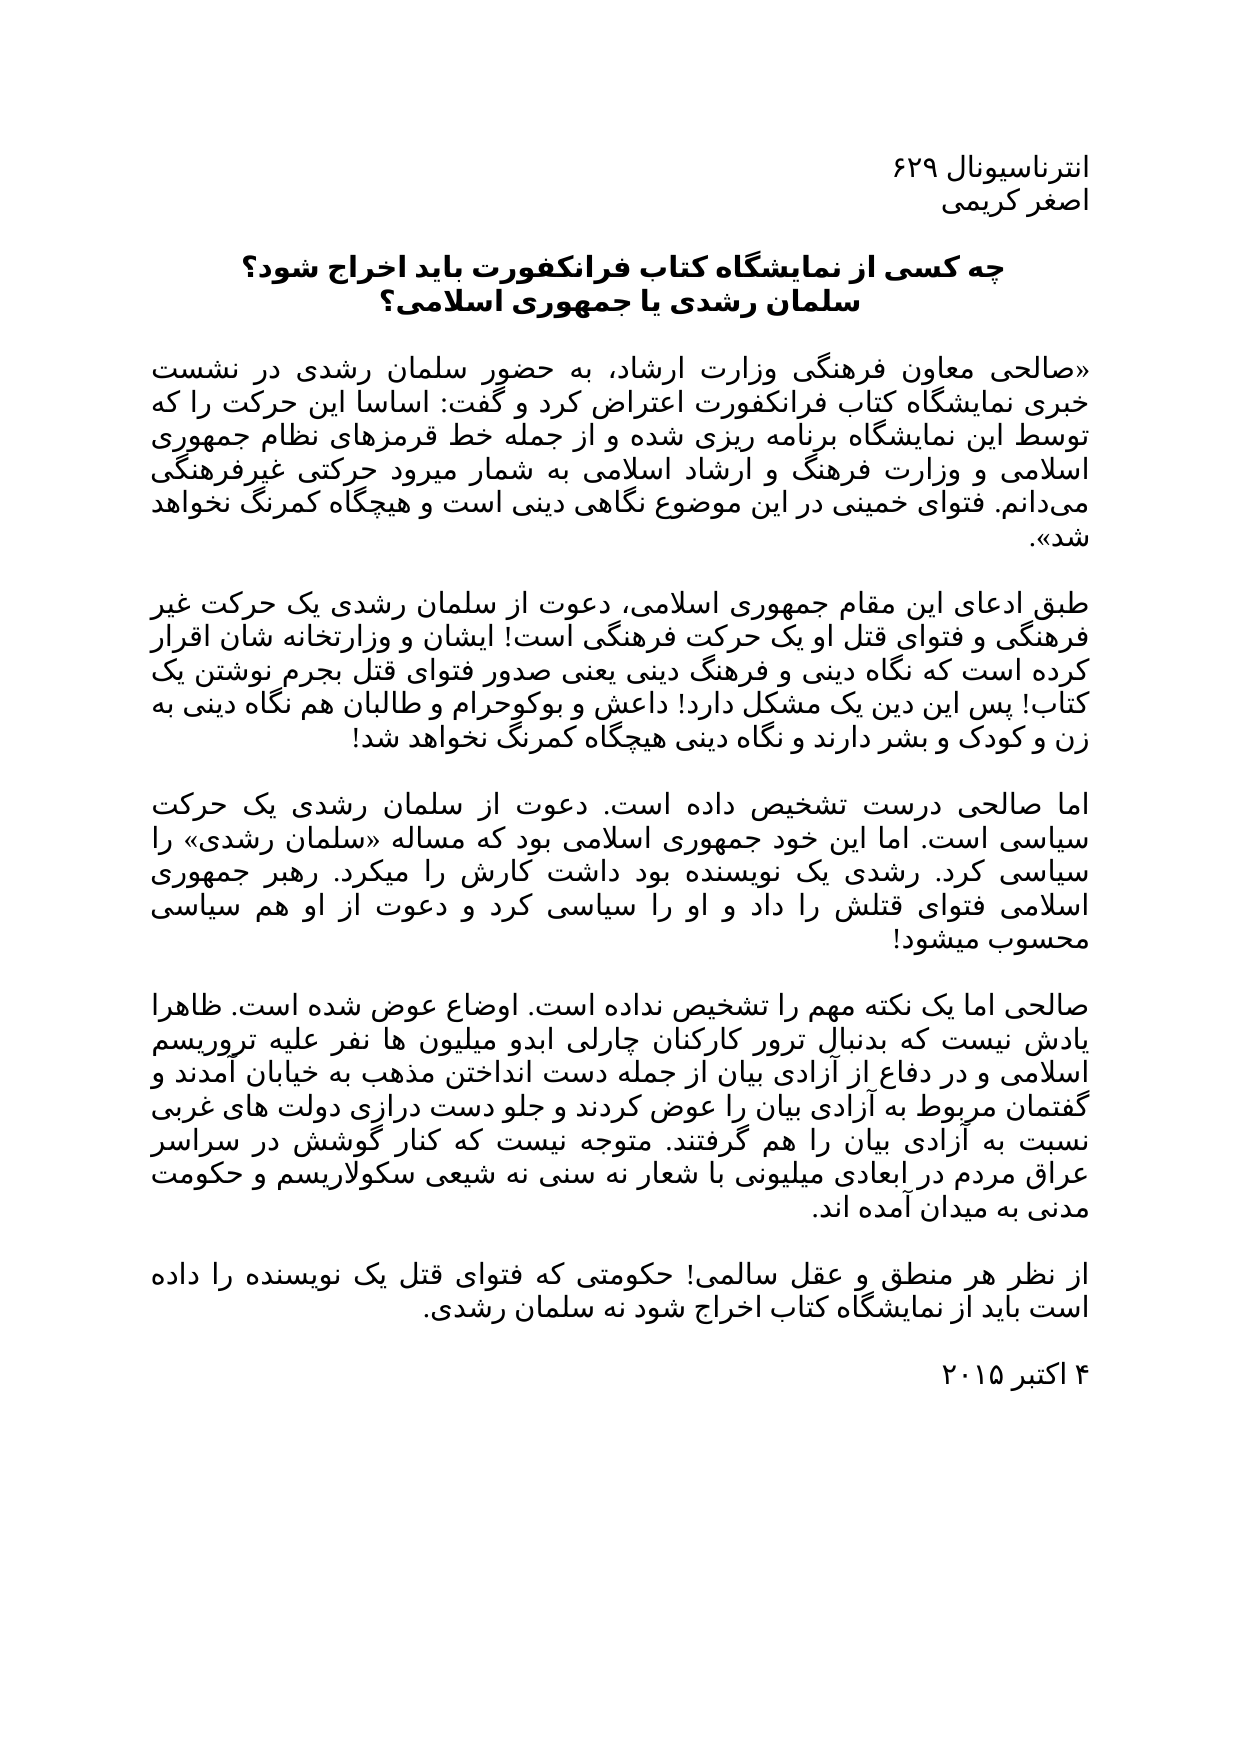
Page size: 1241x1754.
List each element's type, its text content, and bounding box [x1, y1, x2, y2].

text ۴ اکتبر ۲۰۱۵ [150, 1357, 1090, 1391]
text صالحی اما یک نکته مهم را تشخیص نداده است. اوضاع عوض شده است. ظاهرا یادش نیست که بدنبال ترور کارکنان چارلی ابدو میلیون ها نفر علیه تروریسم اسلامی و در دفاع از آزادی بیان از جمله دست انداختن مذهب به خیابان آمدند و گفتمان مربوط به آزادی بیان را عوض کردند و جلو دست درازی دولت های غربی نسبت به آزادی بیان را هم گرفتند. متوجه نیست که کنار گوشش در سراسر عراق مردم در ابعادی میلیونی با شعار نه سنی نه شیعی سکولاریسم و حکومت مدنی به میدان آمده اند. [150, 988, 1090, 1223]
text طبق ادعای این مقام جمهوری اسلامی، دعوت از سلمان رشدی یک حرکت غیر فرهنگی و فتوای قتل او یک حرکت فرهنگی است! ایشان و وزارتخانه شان اقرار کرده است که نگاه دینی و فرهنگ دینی یعنی صدور فتوای قتل بجرم نوشتن یک کتاب! پس این دین یک مشکل دارد! داعش و بوکوحرام و طالبان هم نگاه دینی به زن و کودک و بشر دارند و نگاه دینی هیچگاه کمرنگ نخواهد شد! [150, 586, 1090, 754]
text چه کسی از نمایشگاه کتاب فرانکفورت باید اخراج شود؟ سلمان رشدی یا جمهوری اسلامی؟ [150, 251, 1090, 318]
text اصغر کریمی [150, 183, 1090, 217]
text «صالحی معاون فرهنگی وزارت ارشاد، به حضور سلمان رشدی در نشست خبری نمایشگاه کتاب فرانکفورت اعتراض کرد و گفت: اساسا این حرکت را که توسط این نمایشگاه برنامه ریزی شده و از جمله خط قرمزهای نظام جمهوری اسلامی و وزارت فرهنگ و ارشاد اسلامی به شمار میرود حرکتی غیرفرهنگی می‌دانم. فتوای خمینی در این موضوع نگاهی دینی است و هیچگاه کمرنگ نخواهد شد». [150, 351, 1090, 552]
text از نظر هر منطق و عقل سالمی! حکومتی که فتوای قتل یک نویسنده را داده است باید از نمایشگاه کتاب اخراج شود نه سلمان رشدی. [150, 1257, 1090, 1324]
text انترناسیونال ۶۲۹ [150, 150, 1090, 183]
text اما صالحی درست تشخیص داده است. دعوت از سلمان رشدی یک حرکت سیاسی است. اما این خود جمهوری اسلامی بود که مساله «سلمان رشدی» را سیاسی کرد. رشدی یک نویسنده بود داشت کارش را میکرد. رهبر جمهوری اسلامی فتوای قتلش را داد و او را سیاسی کرد و دعوت از او هم سیاسی محسوب میشود! [150, 787, 1090, 955]
